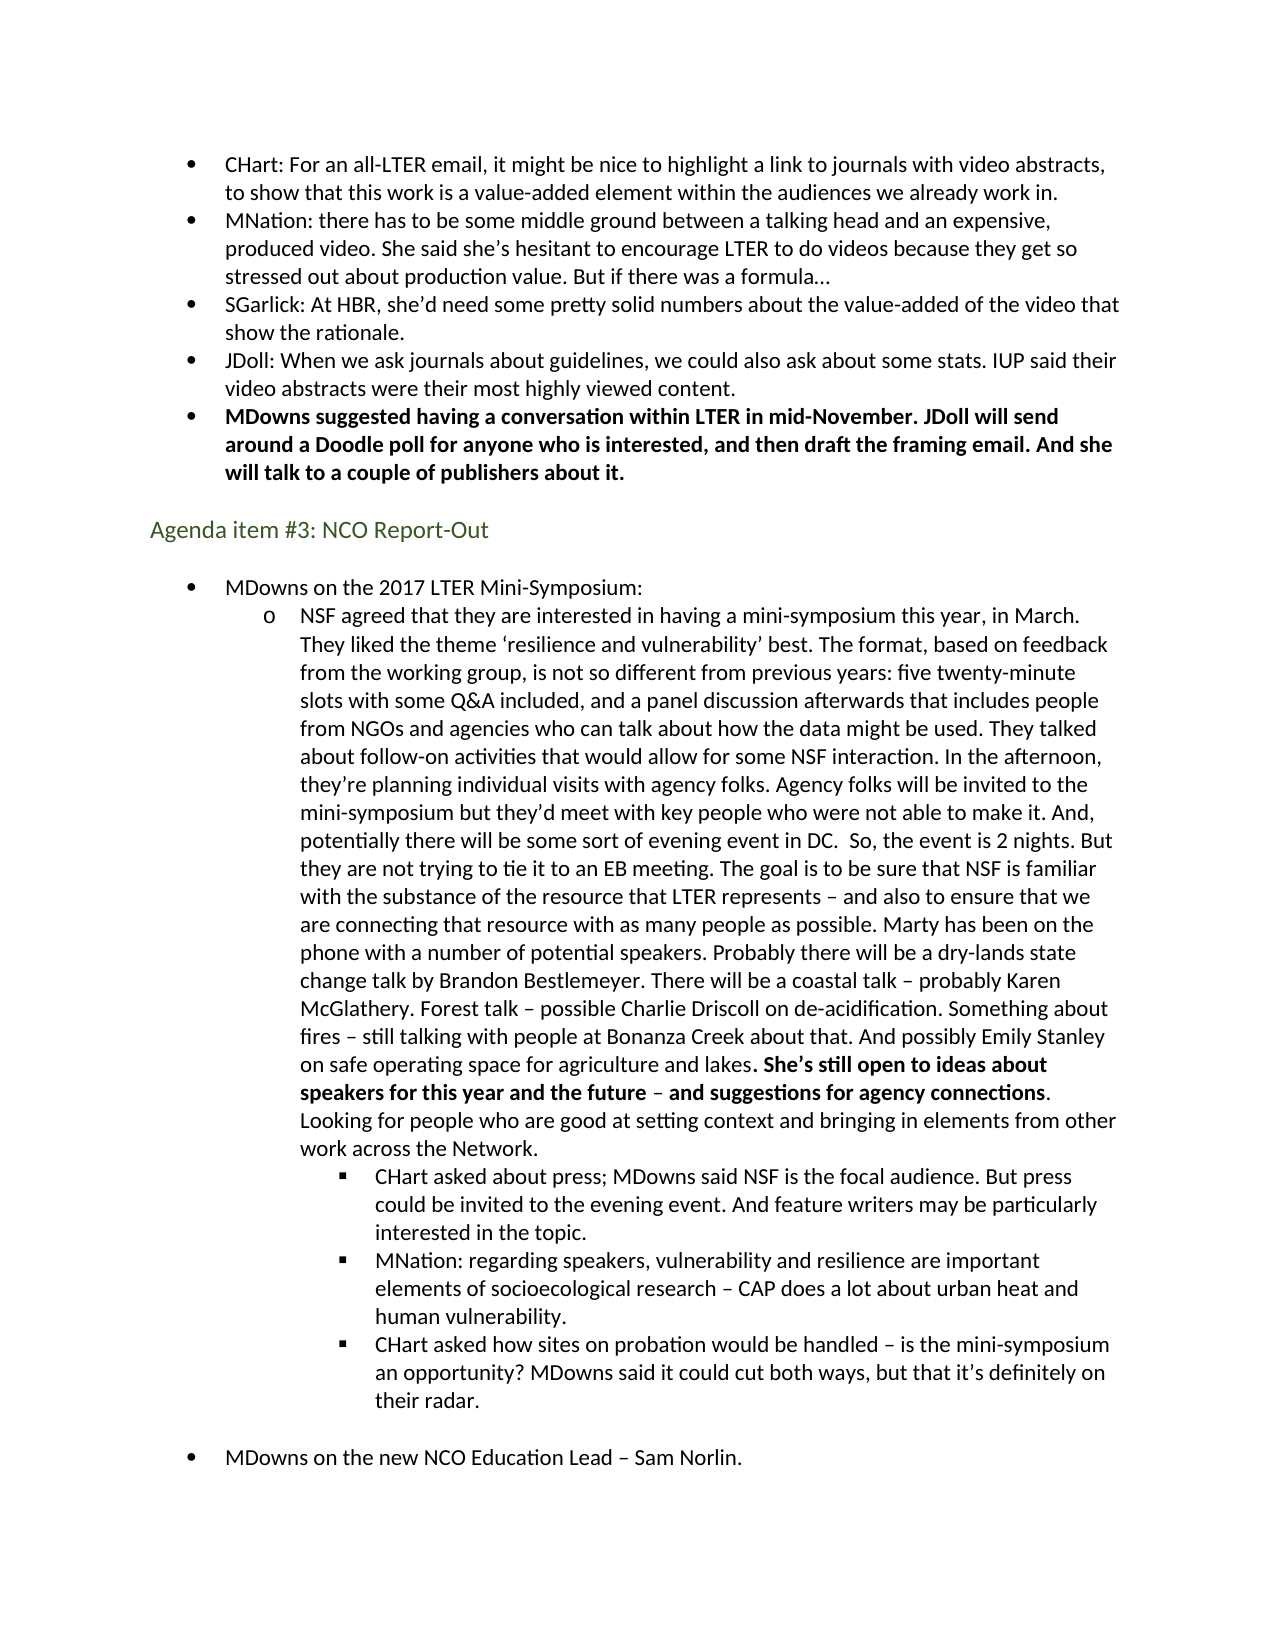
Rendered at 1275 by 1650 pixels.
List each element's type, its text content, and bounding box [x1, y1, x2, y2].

list MDowns on the new NCO Education Lead – Sam Norlin. [187, 1443, 1125, 1471]
list MNation: regarding speakers, vulnerability and resilience are important elements of socioecological research – CAP does a lot about urban heat and human vulnerability. [337, 1246, 1125, 1331]
list MDowns on the 2017 LTER Mini-Symposium: [187, 573, 1125, 601]
list MDowns suggested having a conversation within LTER in mid-November. JDoll will send around a Doodle poll for anyone who is interested, and then draft the framing email. And she will talk to a couple of publishers about it. [187, 402, 1125, 486]
list NSF agreed that they are interested in having a mini-symposium this year, in March. They liked the theme ‘resilience and vulnerability’ best. The format, based on feedback from the working group, is not so different from previous years: five twenty-minute slots with some Q&A included, and a panel discussion afterwards that includes people from NGOs and agencies who can talk about how the data might be used. They talked about follow-on activities that would allow for some NSF interaction. In the afternoon, they’re planning individual visits with agency folks. Agency folks will be invited to the mini-symposium but they’d meet with key people who were not able to make it. And, potentially there will be some sort of evening event in DC. So, the event is 2 nights. But they are not trying to tie it to an EB meeting. The goal is to be sure that NSF is familiar with the substance of the resource that LTER represents – and also to ensure that we are connecting that resource with as many people as possible. Marty has been on the phone with a number of potential speakers. Probably there will be a dry-lands state change talk by Brandon Bestlemeyer. There will be a coastal talk – probably Karen McGlathery. Forest talk – possible Charlie Driscoll on de-acidification. Something about fires – still talking with people at Bonanza Creek about that. And possibly Emily Stanley on safe operating space for agriculture and lakes. She’s still open to ideas about speakers for this year and the future – and suggestions for agency connections. Looking for people who are good at setting context and bringing in elements from other work across the Network. [262, 601, 1125, 1162]
list SGarlick: At HBR, she’d need some pretty solid numbers about the value-added of the video that show the rationale. [187, 290, 1125, 346]
list CHart asked how sites on probation would be handled – is the mini-symposium an opportunity? MDowns said it could cut both ways, but that it’s definitely on their radar. [337, 1331, 1125, 1414]
list CHart asked about press; MDowns said NSF is the focal audience. But press could be invited to the evening event. And feature writers may be particularly interested in the topic. [337, 1162, 1125, 1246]
list JDoll: When we ask journals about guidelines, we could also ask about some stats. IUP said their video abstracts were their most highly viewed content. [187, 346, 1125, 402]
text Agenda item #3: NCO Report-Out [150, 514, 1125, 545]
list MNation: there has to be some middle ground between a talking head and an expensive, produced video. She said she’s hesitant to encourage LTER to do videos because they get so stressed out about production value. But if there was a formula… [187, 206, 1125, 290]
list CHart: For an all-LTER email, it might be nice to highlight a link to journals with video abstracts, to show that this work is a value-added element within the audiences we already work in. [187, 150, 1125, 206]
